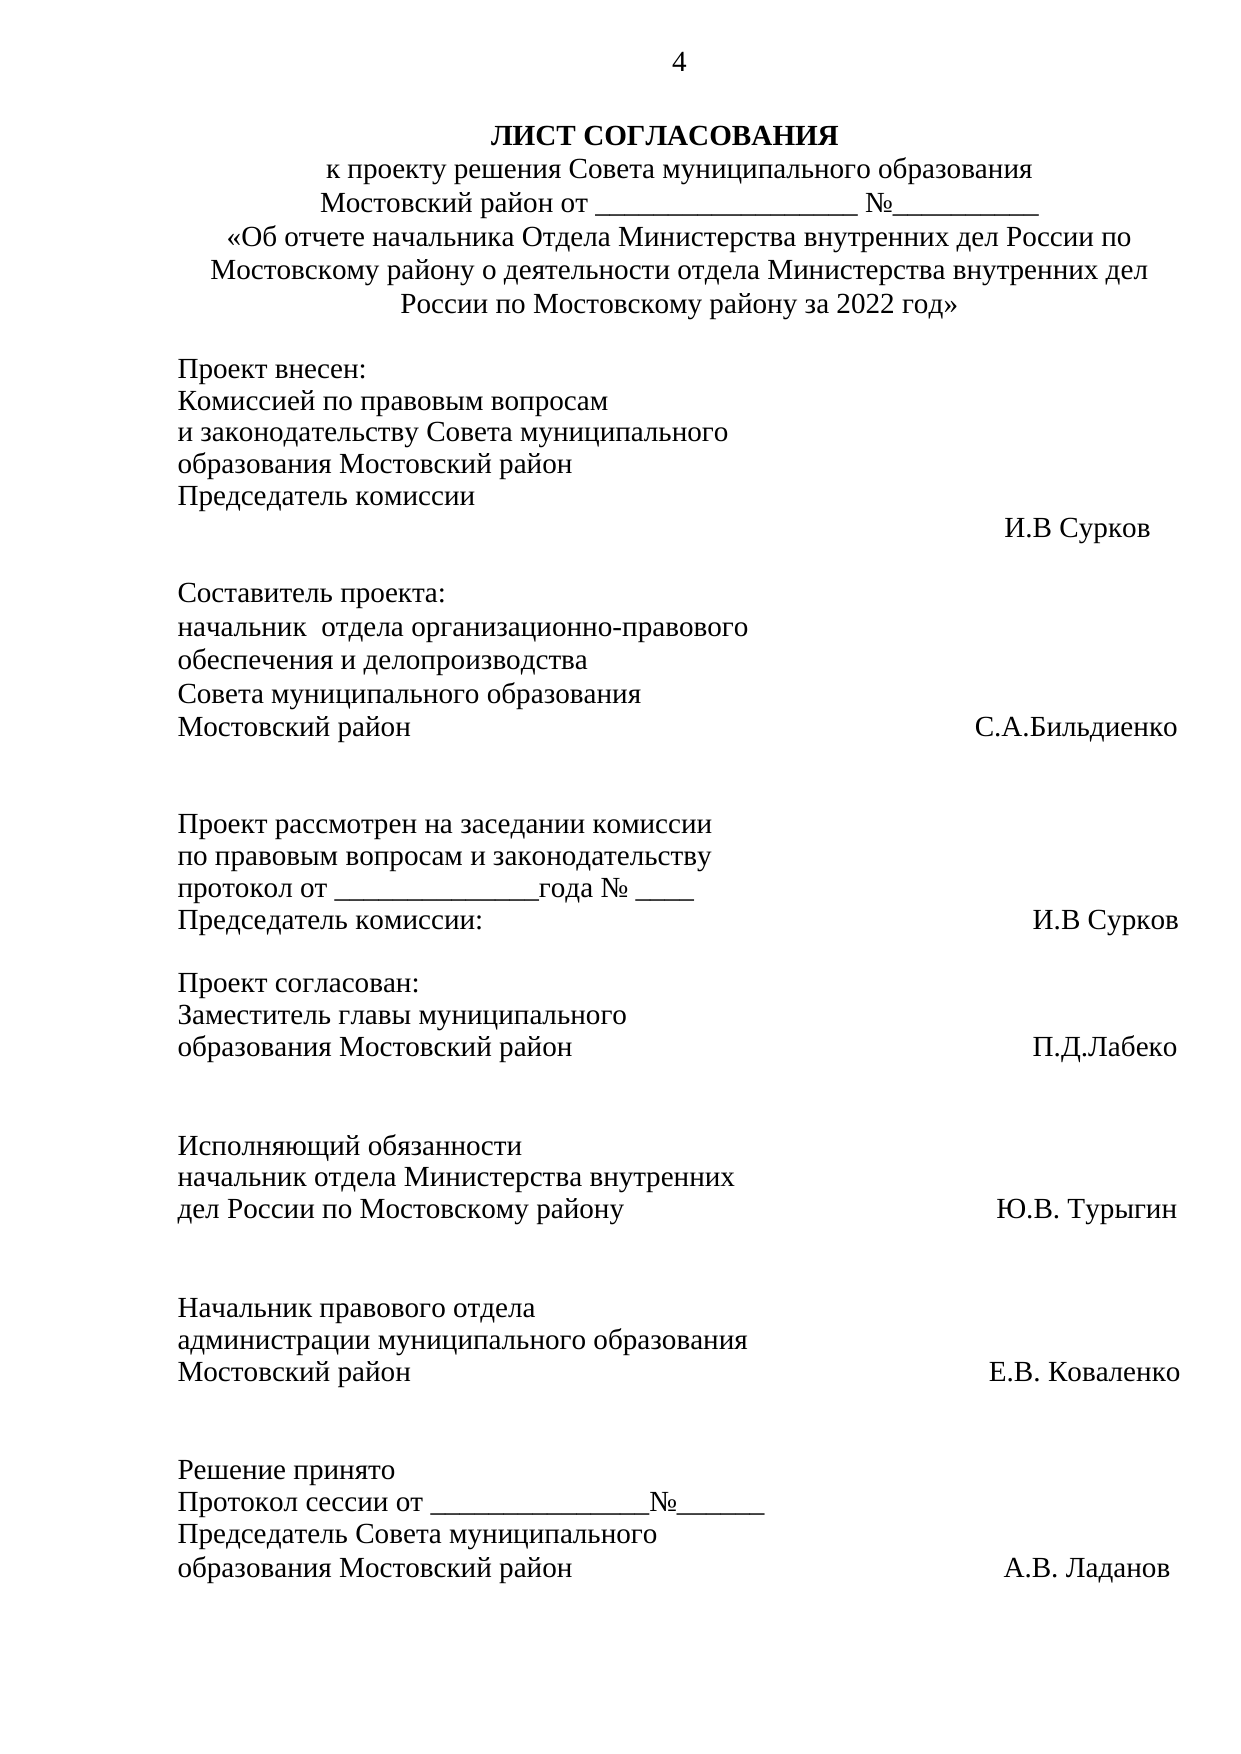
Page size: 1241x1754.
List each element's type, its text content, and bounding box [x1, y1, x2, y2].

text дел России по Мостовскому району Ю.В. Турыгин [177, 1193, 1181, 1225]
text Комиссией по правовым вопросам [177, 385, 1181, 416]
text Председатель Совета муниципального [177, 1518, 1181, 1550]
text образования Мостовский район А.В. Ладанов [177, 1550, 1181, 1583]
text Заместитель главы муниципального [177, 999, 1181, 1031]
text администрации муниципального образования [177, 1324, 1181, 1356]
text начальник отдела организационно-правового обеспечения и делопроизводства Совета муниципального образования [177, 609, 1181, 709]
text образования Мостовский район [177, 448, 1181, 480]
text Проект рассмотрен на заседании комиссии [177, 808, 1181, 840]
text образования Мостовский район П.Д.Лабеко [177, 1031, 1181, 1062]
text Составитель проекта: [177, 575, 1181, 609]
text Протокол сессии от _______________№______ [177, 1486, 1181, 1518]
text Мостовский район С.А.Бильдиенко [177, 709, 1181, 743]
text Мостовский район от __________________ №__________ [177, 185, 1181, 219]
text Проект согласован: [177, 967, 1181, 999]
text Мостовский район Е.В. Коваленко [177, 1356, 1181, 1387]
text Председатель комиссии: И.В Сурков [177, 904, 1181, 935]
text Проект внесен: [177, 353, 1181, 385]
title ЛИСТ СОГЛАСОВАНИЯ [177, 118, 1152, 152]
text и законодательству Совета муниципального [177, 416, 1181, 448]
text Начальник правового отдела [177, 1292, 1181, 1324]
text к проекту решения Совета муниципального образования [177, 152, 1181, 185]
text по правовым вопросам и законодательству [177, 840, 1181, 872]
text Исполняющий обязанности [177, 1129, 1181, 1161]
text Решение принято [177, 1454, 1181, 1486]
text протокол от ______________года № ____ [177, 872, 1181, 904]
text «Об отчете начальника Отдела Министерства внутренних дел России по Мостовскому району о деятельности отдела Министерства внутренних дел России по Мостовскому району за 2022 год» [177, 219, 1181, 319]
text И.В Сурков [177, 512, 1181, 543]
text начальник отдела Министерства внутренних [177, 1161, 1181, 1193]
text Председатель комиссии [177, 480, 1181, 512]
